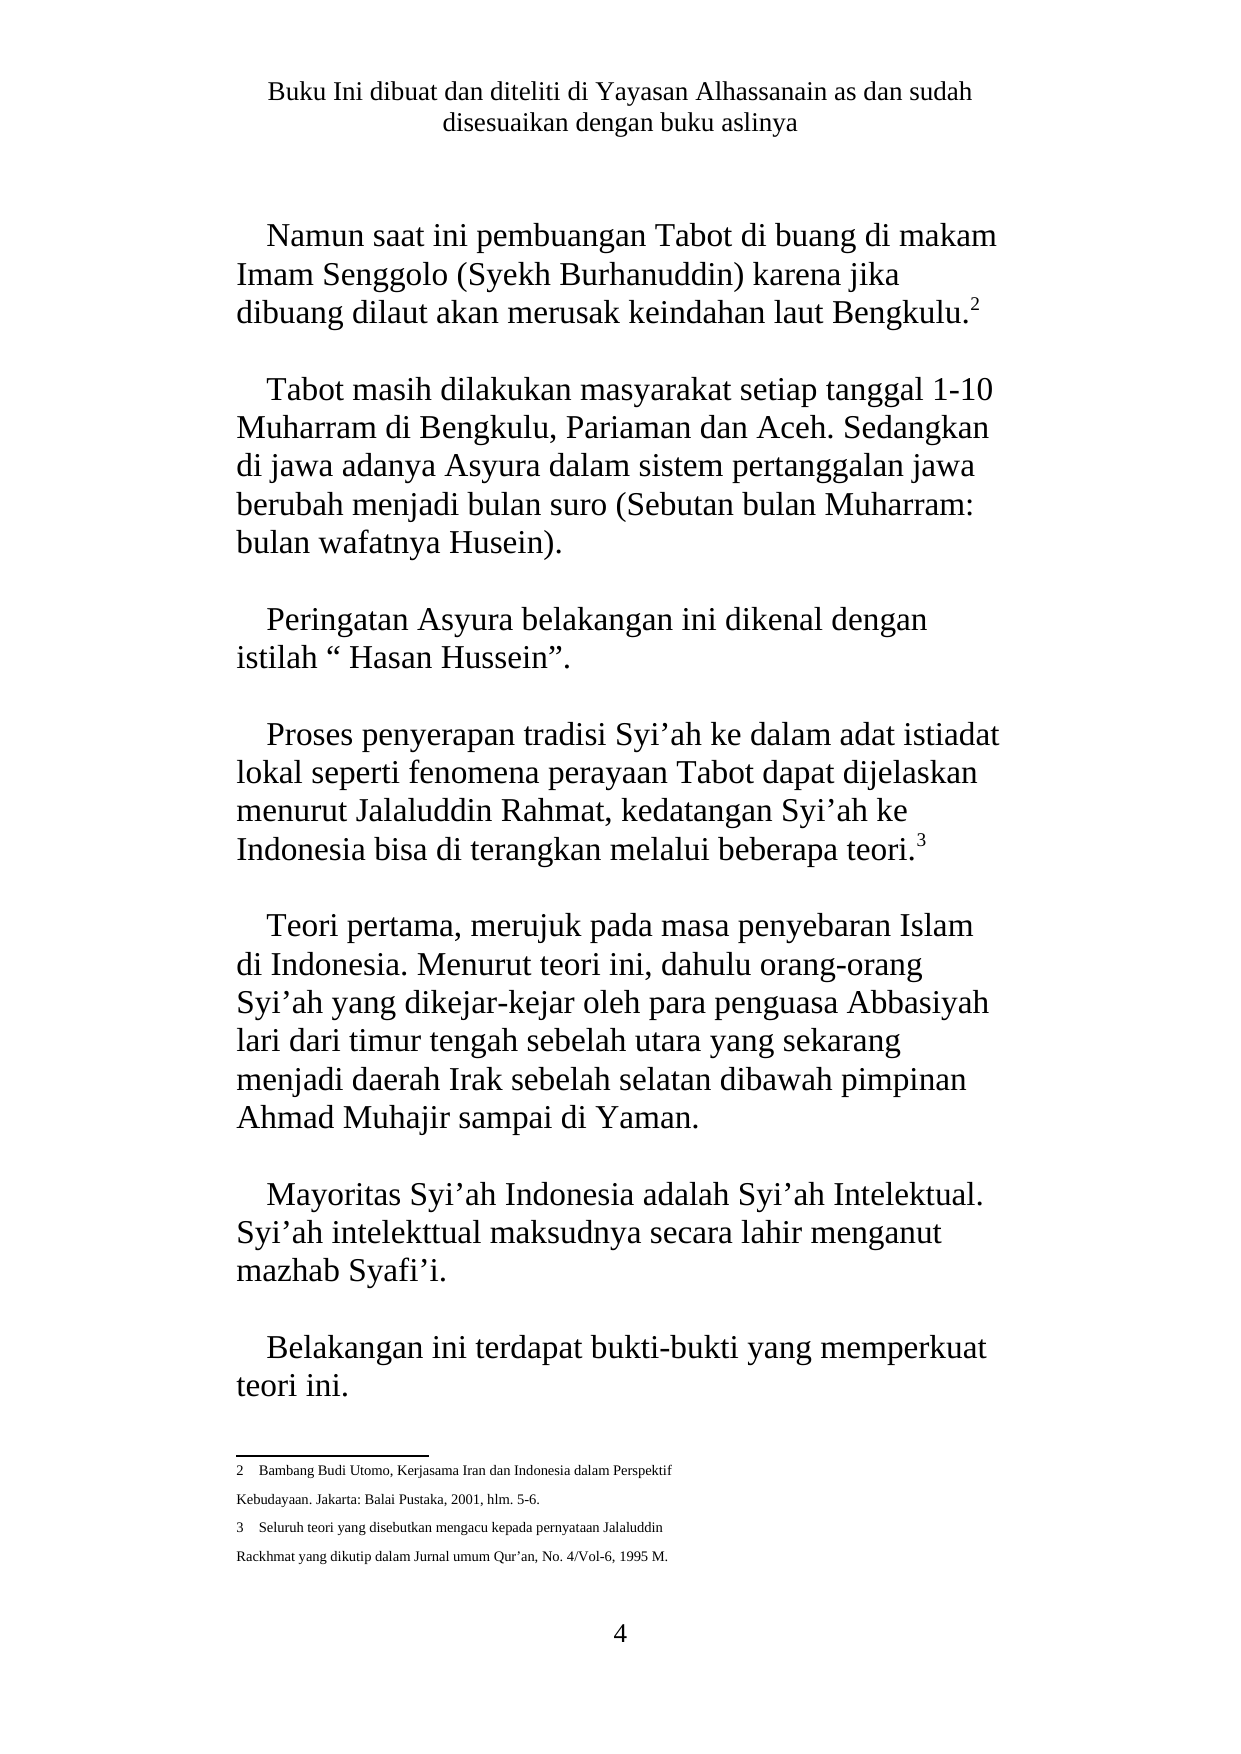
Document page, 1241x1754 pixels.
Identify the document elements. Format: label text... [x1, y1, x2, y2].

text Peringatan Asyura belakangan ini dikenal dengan istilah “ Hasan Hussein”. [236, 599, 1004, 676]
text Teori pertama, merujuk pada masa penyebaran Islam di Indonesia. Menurut teori ini, dahulu orang-orang Syi’ah yang dikejar-kejar oleh para penguasa Abbasiyah lari dari timur tengah sebelah utara yang sekarang menjadi daerah Irak sebelah selatan dibawah pimpinan Ahmad Muhajir sampai di Yaman. [236, 906, 1004, 1136]
text Belakangan ini terdapat bukti-bukti yang memperkuat teori ini. [236, 1327, 1004, 1404]
text Mayoritas Syi’ah Indonesia adalah Syi’ah Intelektual. Syi’ah intelekttual maksudnya secara lahir menganut mazhab Syafi’i. [236, 1174, 1004, 1289]
text Tabot masih dilakukan masyarakat setiap tanggal 1-10 Muharram di Bengkulu, Pariaman dan Aceh. Sedangkan di jawa adanya Asyura dalam sistem pertanggalan jawa berubah menjadi bulan suro (Sebutan bulan Muharram: bulan wafatnya Husein). [236, 369, 1004, 561]
text Proses penyerapan tradisi Syi’ah ke dalam adat istiadat lokal seperti fenomena perayaan Tabot dapat dijelaskan menurut Jalaluddin Rahmat, kedatangan Syi’ah ke Indonesia bisa di terangkan melalui beberapa teori. [236, 714, 1004, 867]
text Namun saat ini pembuangan Tabot di buang di makam Imam Senggolo (Syekh Burhanuddin) karena jika dibuang dilaut akan merusak keindahan laut Bengkulu. [236, 216, 1004, 331]
